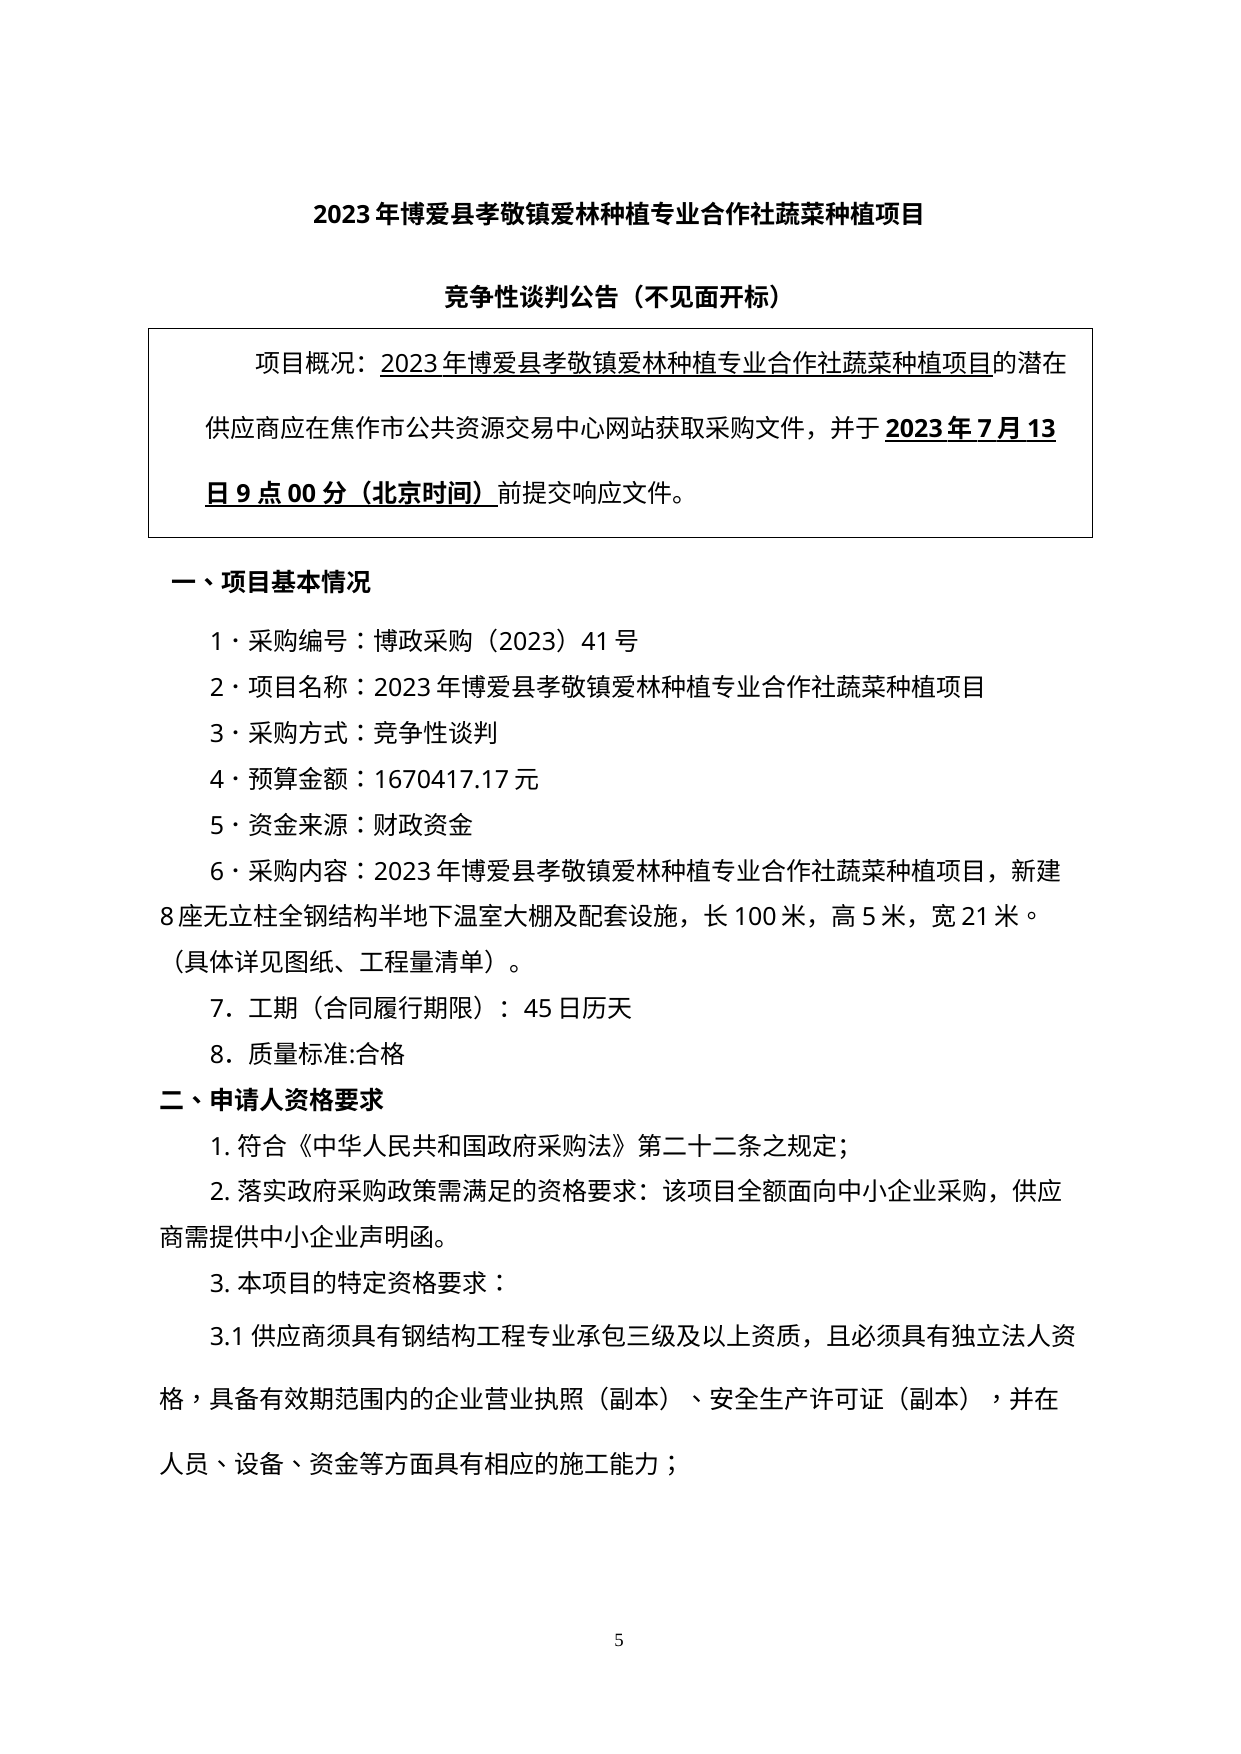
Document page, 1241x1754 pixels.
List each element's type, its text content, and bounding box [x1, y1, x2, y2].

text 3.1 供应商须具有钢结构工程专业承包三级及以上资质，且必须具有独立法人资格，具备有效期范围内的企业营业执照（副本）、安全生产许可证（副本），并在人员、设备、资金等方面具有相应的施工能力； [159, 1302, 1078, 1497]
table_header 项目概况：2023年博爱县孝敬镇爱林种植专业合作社蔬菜种植项目的潜在供应商应在焦作市公共资源交易中心网站获取采购文件，并于2023年7月13日 9 点 00 分（北京时间）前提交响应文件。 [149, 329, 1092, 537]
text 1．采购编号：博政采购（2023）41号 [159, 614, 1078, 660]
subtitle 2023年博爱县孝敬镇爱林种植专业合作社蔬菜种植项目 [159, 180, 1078, 245]
subtitle 竞争性谈判公告（不见面开标） [159, 263, 1078, 328]
text 4．预算金额：1670417.17元 [159, 752, 1078, 797]
text 二、申请人资格要求 [159, 1072, 1078, 1118]
text 2. 落实政府采购政策需满足的资格要求：该项目全额面向中小企业采购，供应商需提供中小企业声明函。 [159, 1164, 1078, 1256]
text 2．项目名称：2023年博爱县孝敬镇爱林种植专业合作社蔬菜种植项目 [159, 660, 1078, 706]
text 6．采购内容：2023年博爱县孝敬镇爱林种植专业合作社蔬菜种植项目，新建8座无立柱全钢结构半地下温室大棚及配套设施，长100米，高5米，宽21米。（具体详见图纸、工程量清单）。 [159, 843, 1078, 981]
text 一、项目基本情况 [172, 549, 1078, 614]
text 5．资金来源：财政资金 [159, 797, 1078, 843]
text 7．工期（合同履行期限）：45日历天 [159, 981, 1078, 1027]
text 1. 符合《中华人民共和国政府采购法》第二十二条之规定； [159, 1118, 1078, 1164]
text 3．采购方式：竞争性谈判 [159, 706, 1078, 752]
text 3. 本项目的特定资格要求： [159, 1256, 1078, 1302]
text 8．质量标准:合格 [159, 1027, 1078, 1072]
